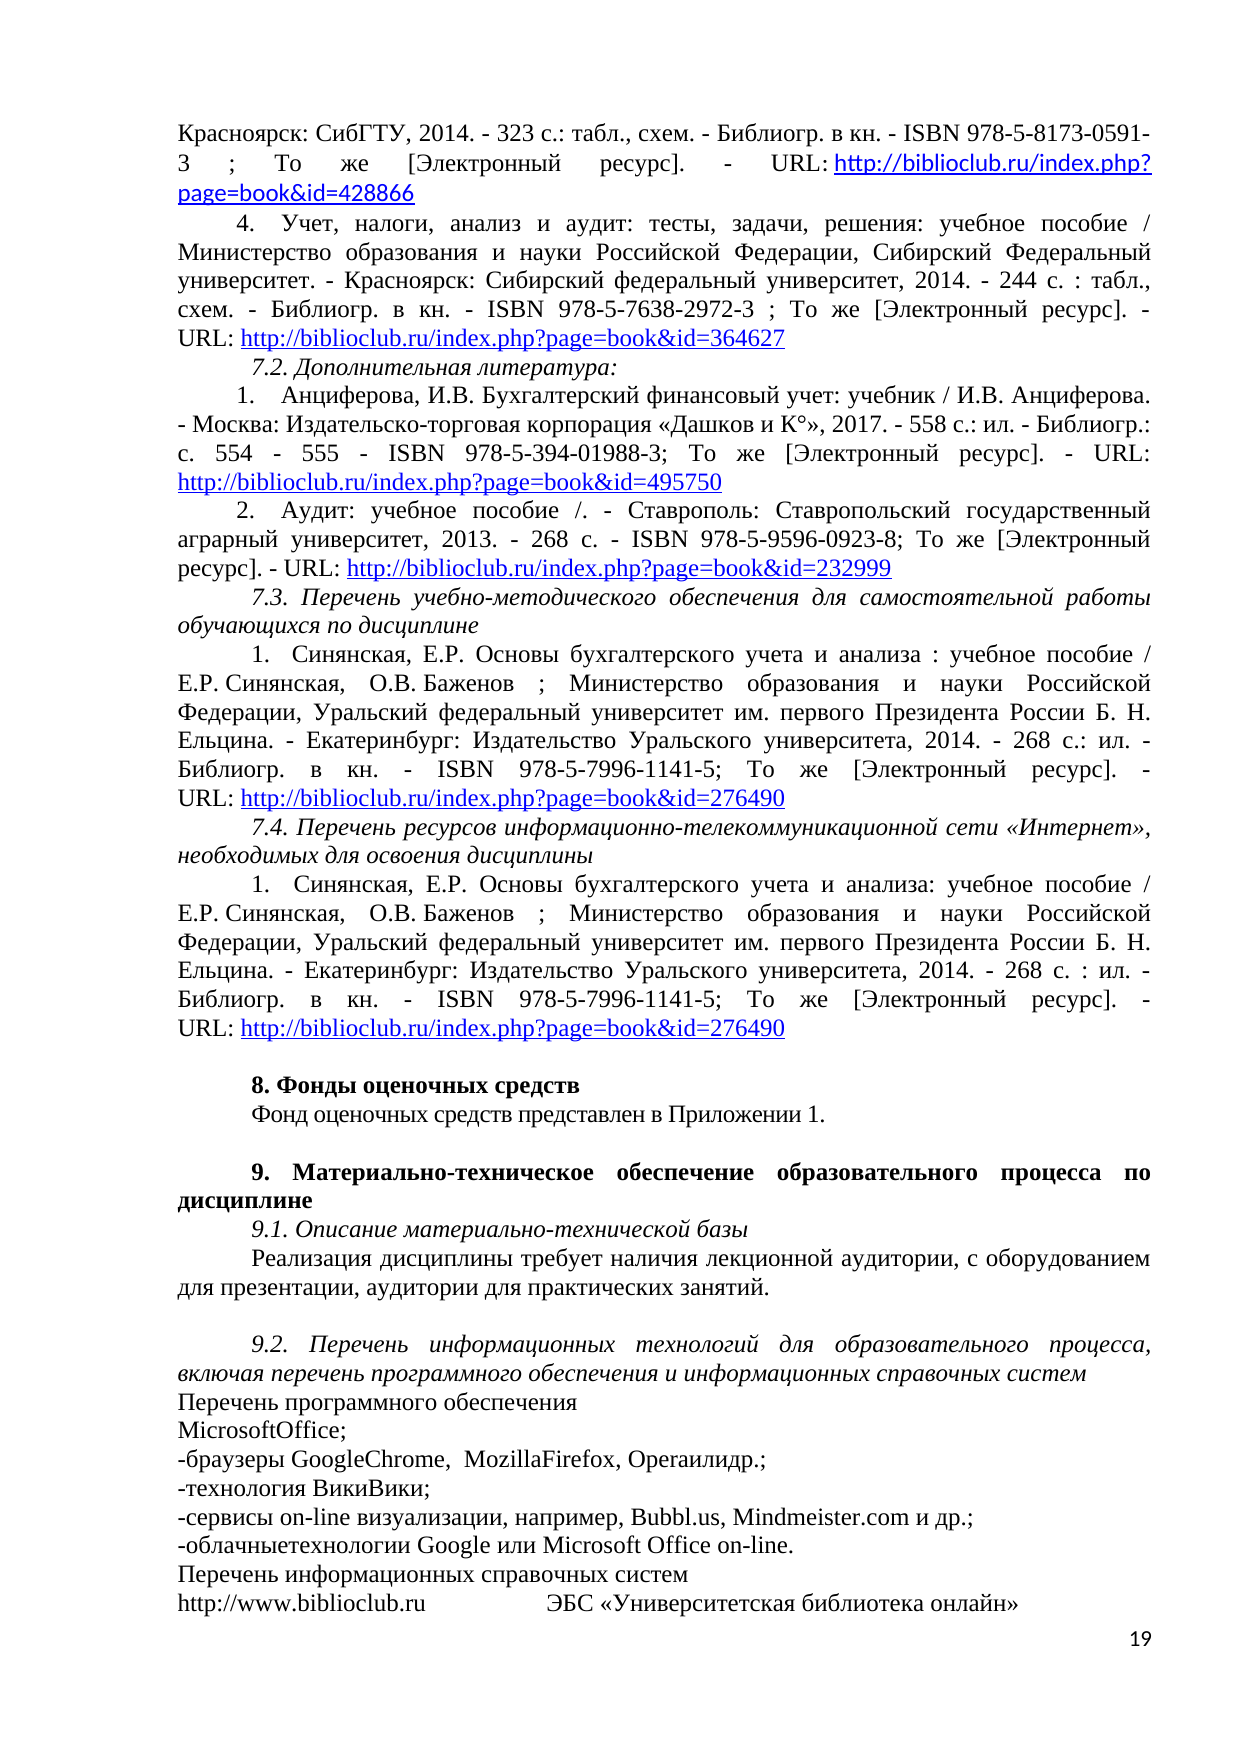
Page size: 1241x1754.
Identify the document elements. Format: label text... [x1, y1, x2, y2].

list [177, 118, 1152, 208]
text Перечень информационных справочных систем [177, 1559, 1152, 1588]
text Фонд оценочных средств представлен в Приложении 1. [177, 1099, 1152, 1128]
text -облачныетехнологии Google или Microsoft Office on-line. [177, 1530, 1152, 1559]
text http://www.biblioclub.ru ЭБС «Университетская библиотека онлайн» [177, 1588, 1152, 1617]
text -сервисы on-line визуализации, например, Bubbl.us, Mindmeister.com и др.; [177, 1502, 1152, 1530]
text Перечень программного обеспечения [177, 1387, 1152, 1415]
text 8. Фонды оценочных средств [177, 1070, 1152, 1099]
list Учет, налоги, анализ и аудит: тесты, задачи, решения: учебное пособие / Министерство образования и науки Российской Федерации, Сибирский Федеральный университет. - Красноярск: Сибирский федеральный университет, 2014. - 244 с. : табл., схем. - Библиогр. в кн. - ISBN 978-5-7638-2972-3 ; То же [Электронный ресурс]. - URL: http://biblioclub.ru/index.php?page=book&id=364627 [177, 208, 1152, 352]
text -браузеры GoogleChrome, MozillaFirefox, Operaилидр.; [177, 1444, 1152, 1473]
text 9.2. Перечень информационных технологий для образовательного процесса, включая перечень программного обеспечения и информационных справочных систем [177, 1329, 1152, 1387]
text 7.3. Перечень учебно-методического обеспечения для самостоятельной работы обучающихся по дисциплине [177, 582, 1152, 639]
text -технология ВикиВики; [177, 1473, 1152, 1502]
text 7.2. Дополнительная литература: [177, 352, 1152, 380]
list Аудит: учебное пособие /. - Ставрополь: Ставропольский государственный аграрный университет, 2013. - 268 с. - ISBN 978-5-9596-0923-8; То же [Электронный ресурс]. - URL: http://biblioclub.ru/index.php?page=book&id=232999 [177, 495, 1152, 582]
text Реализация дисциплины требует наличия лекционной аудитории, с оборудованием для презентации, аудитории для практических занятий. [177, 1243, 1152, 1300]
list Анциферова, И.В. Бухгалтерский финансовый учет: учебник / И.В. Анциферова. - Москва: Издательско-торговая корпорация «Дашков и К°», 2017. - 558 с.: ил. - Библиогр.: с. 554 - 555 - ISBN 978-5-394-01988-3; То же [Электронный ресурс]. - URL: http://biblioclub.ru/index.php?page=book&id=495750 [177, 380, 1152, 495]
text 1. Синянская, Е.Р. Основы бухгалтерского учета и анализа: учебное пособие / Е.Р. Синянская, О.В. Баженов ; Министерство образования и науки Российской Федерации, Уральский федеральный университет им. первого Президента России Б. Н. Ельцина. - Екатеринбург: Издательство Уральского университета, 2014. - 268 с. : ил. - Библиогр. в кн. - ISBN 978-5-7996-1141-5; То же [Электронный ресурс]. - URL: http://biblioclub.ru/index.php?page=book&id=276490 [177, 869, 1152, 1042]
text 1. Синянская, Е.Р. Основы бухгалтерского учета и анализа : учебное пособие / Е.Р. Синянская, О.В. Баженов ; Министерство образования и науки Российской Федерации, Уральский федеральный университет им. первого Президента России Б. Н. Ельцина. - Екатеринбург: Издательство Уральского университета, 2014. - 268 с.: ил. - Библиогр. в кн. - ISBN 978-5-7996-1141-5; То же [Электронный ресурс]. - URL: http://biblioclub.ru/index.php?page=book&id=276490 [177, 639, 1152, 812]
text 9. Материально-техническое обеспечение образовательного процесса по дисциплине [177, 1157, 1152, 1214]
text MicrosoftOffice; [177, 1415, 1152, 1444]
text 9.1. Описание материально-технической базы [177, 1214, 1152, 1243]
text 7.4. Перечень ресурсов информационно-телекоммуникационной сети «Интернет», необходимых для освоения дисциплины [177, 812, 1152, 869]
